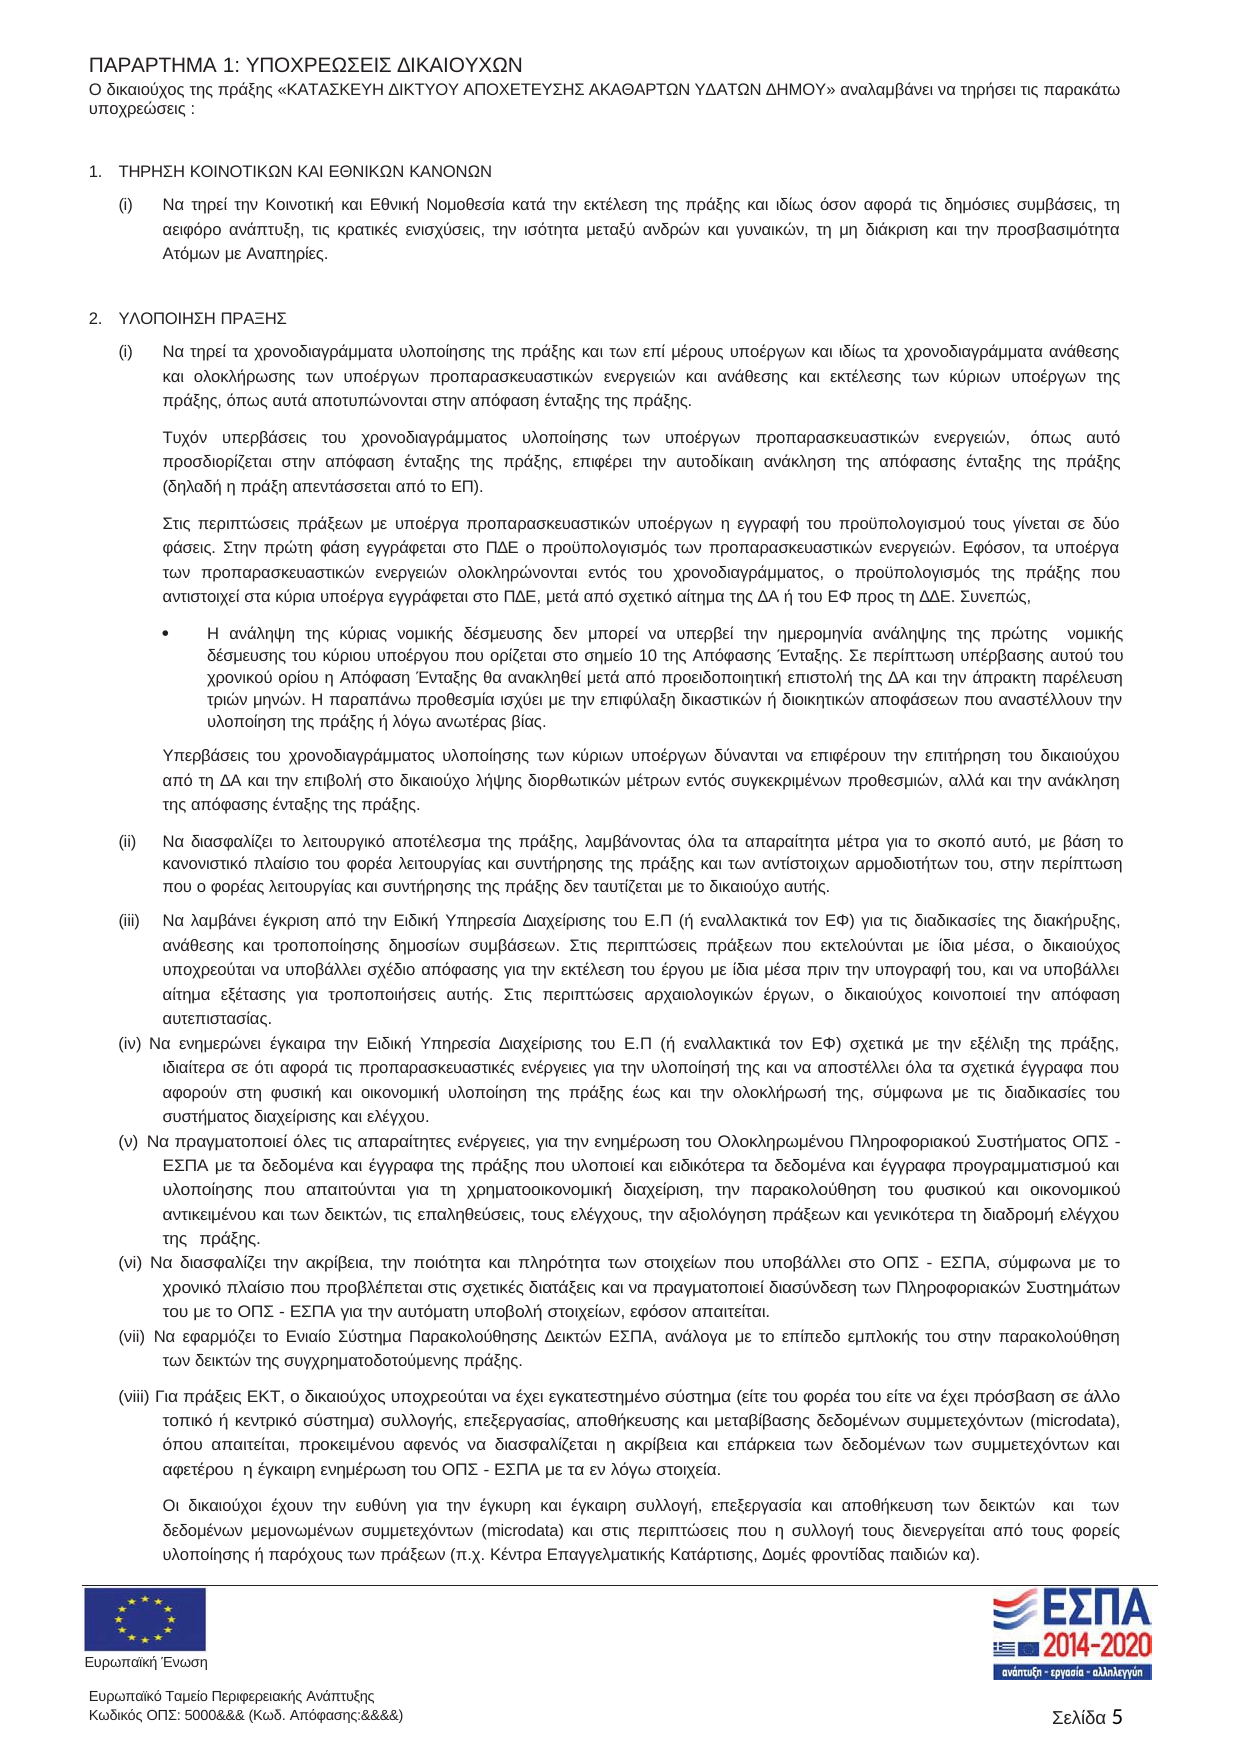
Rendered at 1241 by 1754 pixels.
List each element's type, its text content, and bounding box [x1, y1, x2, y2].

text Ο δικαιούχος της πράξης «ΚΑΤΑΣΚΕΥΗ ΔΙΚΤΥΟΥ ΑΠΟΧΕΤΕΥΣΗΣ ΑΚΑΘΑΡΤΩΝ ΥΔΑΤΩΝ ΔΗΜΟΥ» αναλαμβάνει να τηρήσει τις παρακάτω υποχρεώσεις : [89, 80, 1182, 118]
text (ν) Να πραγματοποιεί όλες τις απαραίτητες ενέργειες, για την ενημέρωση του Ολοκληρωμένου Πληροφοριακού Συστήματος ΟΠΣ - ΕΣΠΑ με τα δεδομένα και έγγραφα της πράξης που υλοποιεί και ειδικότερα τα δεδομένα και έγγραφα προγραμματισμού και υλοποίησης που απαιτούνται για τη χρηματοοικονομική διαχείριση, την παρακολούθηση του φυσικού και οικονομικού αντικειμένου και των δεικτών, τις επαληθεύσεις, τους ελέγχους, την αξιολόγηση πράξεων και γενικότερα τη διαδρομή ελέγχου της πράξης. [118, 1132, 1121, 1248]
text Τυχόν υπερβάσεις του χρονοδιαγράμματος υλοποίησης των υποέργων προπαρασκευαστικών ενεργειών, όπως αυτό προσδιορίζεται στην απόφαση ένταξης της πράξης, επιφέρει την αυτοδίκαιη ανάκληση της απόφασης ένταξης της πράξης (δηλαδή η πράξη απεντάσσεται από το ΕΠ). [162, 428, 1121, 496]
picture [993, 1587, 1152, 1680]
text (iν) Να ενημερώνει έγκαιρα την Ειδική Υπηρεσία ∆ιαχείρισης του Ε.Π (ή εναλλακτικά τον ΕΦ) σχετικά με την εξέλιξη της πράξης, ιδιαίτερα σε ότι αφορά τις προπαρασκευαστικές ενέργειες για την υλοποίησή της και να αποστέλλει όλα τα σχετικά έγγραφα που αφορούν στη φυσική και οικονομική υλοποίηση της πράξης έως και την ολοκλήρωσή της, σύμφωνα με τις διαδικασίες του συστήματος διαχείρισης και ελέγχου. [118, 1033, 1120, 1126]
list Η ανάληψη της κύριας νομικής δέσμευσης δεν μπορεί να υπερβεί την ημερομηνία ανάληψης της πρώτης νομικής δέσμευσης του κύριου υποέργου που ορίζεται στο σημείο 10 της Απόφασης Ένταξης. Σε περίπτωση υπέρβασης αυτού του χρονικού ορίου η Απόφαση Ένταξης θα ανακληθεί μετά από προειδοποιητική επιστολή της ∆Α και την άπρακτη παρέλευση τριών μηνών. Η παραπάνω προθεσμία ισχύει με την επιφύλαξη δικαστικών ή διοικητικών αποφάσεων που αναστέλλουν την υλοποίηση της πράξης ή λόγω ανωτέρας βίας. [162, 624, 1123, 731]
list Να τηρεί τα χρονοδιαγράμματα υλοποίησης της πράξης και των επί μέρους υποέργων και ιδίως τα χρονοδιαγράμματα ανάθεσης και ολοκλήρωσης των υποέργων προπαρασκευαστικών ενεργειών και ανάθεσης και εκτέλεσης των κύριων υποέργων της πράξης, όπως αυτά αποτυπώνονται στην απόφαση ένταξης της πράξης. [118, 342, 1121, 410]
text (νiii) Για πράξεις ΕΚΤ, ο δικαιούχος υποχρεούται να έχει εγκατεστημένο σύστημα (είτε του φορέα του είτε να έχει πρόσβαση σε άλλο τοπικό ή κεντρικό σύστημα) συλλογής, επεξεργασίας, αποθήκευσης και μεταβίβασης δεδομένων συμμετεχόντων (microdata), όπου απαιτείται, προκειμένου αφενός να διασφαλίζεται η ακρίβεια και επάρκεια των δεδομένων των συμμετεχόντων και αφετέρου η έγκαιρη ενημέρωση του ΟΠΣ - ΕΣΠΑ με τα εν λόγω στοιχεία. [118, 1386, 1121, 1478]
picture [82, 1586, 208, 1653]
text ΠΑΡΑΡΤΗΜΑ 1: ΥΠΟΧΡΕΩΣΕΙΣ ∆ΙΚΑΙΟΥΧΩΝ [89, 53, 1182, 77]
text Υπερβάσεις του χρονοδιαγράμματος υλοποίησης των κύριων υποέργων δύνανται να επιφέρουν την επιτήρηση του δικαιούχου από τη ∆Α και την επιβολή στο δικαιούχο λήψης διορθωτικών μέτρων εντός συγκεκριμένων προθεσμιών, αλλά και την ανάκληση της απόφασης ένταξης της πράξης. [162, 746, 1121, 814]
list Να λαμβάνει έγκριση από την Ειδική Υπηρεσία ∆ιαχείρισης του Ε.Π (ή εναλλακτικά τον ΕΦ) για τις διαδικασίες της διακήρυξης, ανάθεσης και τροποποίησης δημοσίων συμβάσεων. Στις περιπτώσεις πράξεων που εκτελούνται με ίδια μέσα, ο δικαιούχος υποχρεούται να υποβάλλει σχέδιο απόφασης για την εκτέλεση του έργου με ίδια μέσα πριν την υπογραφή του, και να υποβάλλει αίτημα εξέτασης για τροποποιήσεις αυτής. Στις περιπτώσεις αρχαιολογικών έργων, ο δικαιούχος κοινοποιεί την απόφαση αυτεπιστασίας. [118, 911, 1121, 1028]
list Να τηρεί την Κοινοτική και Εθνική Νομοθεσία κατά την εκτέλεση της πράξης και ιδίως όσον αφορά τις δημόσιες συμβάσεις, τη αειφόρο ανάπτυξη, τις κρατικές ενισχύσεις, την ισότητα μεταξύ ανδρών και γυναικών, τη μη διάκριση και την προσβασιμότητα Ατόμων με Αναπηρίες. [118, 195, 1121, 263]
list ΥΛΟΠΟΙΗΣΗ ΠΡΑΞΗΣ [89, 309, 1182, 328]
text Οι δικαιούχοι έχουν την ευθύνη για την έγκυρη και έγκαιρη συλλογή, επεξεργασία και αποθήκευση των δεικτών και των δεδομένων μεμονωμένων συμμετεχόντων (microdata) και στις περιπτώσεις που η συλλογή τους διενεργείται από τους φορείς υλοποίησης ή παρόχους των πράξεων (π.χ. Κέντρα Επαγγελματικής Κατάρτισης, ∆ομές φροντίδας παιδιών κα). [162, 1496, 1120, 1564]
text (νii) Να εφαρμόζει το Ενιαίο Σύστημα Παρακολούθησης ∆εικτών ΕΣΠΑ, ανάλογα με το επίπεδο εμπλοκής του στην παρακολούθηση των δεικτών της συγχρηματοδοτούμενης πράξης. [118, 1327, 1121, 1370]
text Στις περιπτώσεις πράξεων με υποέργα προπαρασκευαστικών υποέργων η εγγραφή του προϋπολογισμού τους γίνεται σε δύο φάσεις. Στην πρώτη φάση εγγράφεται στο Π∆Ε ο προϋπολογισμός των προπαρασκευαστικών ενεργειών. Εφόσον, τα υποέργα των προπαρασκευαστικών ενεργειών ολοκληρώνονται εντός του χρονοδιαγράμματος, ο προϋπολογισμός της πράξης που αντιστοιχεί στα κύρια υποέργα εγγράφεται στο Π∆Ε, μετά από σχετικό αίτημα της ∆Α ή του ΕΦ προς τη ∆∆Ε. Συνεπώς, [162, 514, 1121, 606]
list Να διασφαλίζει το λειτουργικό αποτέλεσμα της πράξης, λαμβάνοντας όλα τα απαραίτητα μέτρα για το σκοπό αυτό, με βάση το κανονιστικό πλαίσιο του φορέα λειτουργίας και συντήρησης της πράξης και των αντίστοιχων αρμοδιοτήτων του, στην περίπτωση που ο φορέας λειτουργίας και συντήρησης της πράξης δεν ταυτίζεται με το δικαιούχο αυτής. [118, 832, 1123, 896]
text (νi) Να διασφαλίζει την ακρίβεια, την ποιότητα και πληρότητα των στοιχείων που υποβάλλει στο ΟΠΣ - ΕΣΠΑ, σύμφωνα με το χρονικό πλαίσιο που προβλέπεται στις σχετικές διατάξεις και να πραγματοποιεί διασύνδεση των Πληροφοριακών Συστημάτων του με το ΟΠΣ - ΕΣΠΑ για την αυτόματη υποβολή στοιχείων, εφόσον απαιτείται. [118, 1253, 1121, 1321]
list ΤΗΡΗΣΗ ΚΟΙΝΟΤΙΚΩΝ ΚΑΙ ΕΘΝΙΚΩΝ ΚΑΝΟΝΩΝ [89, 162, 1182, 181]
